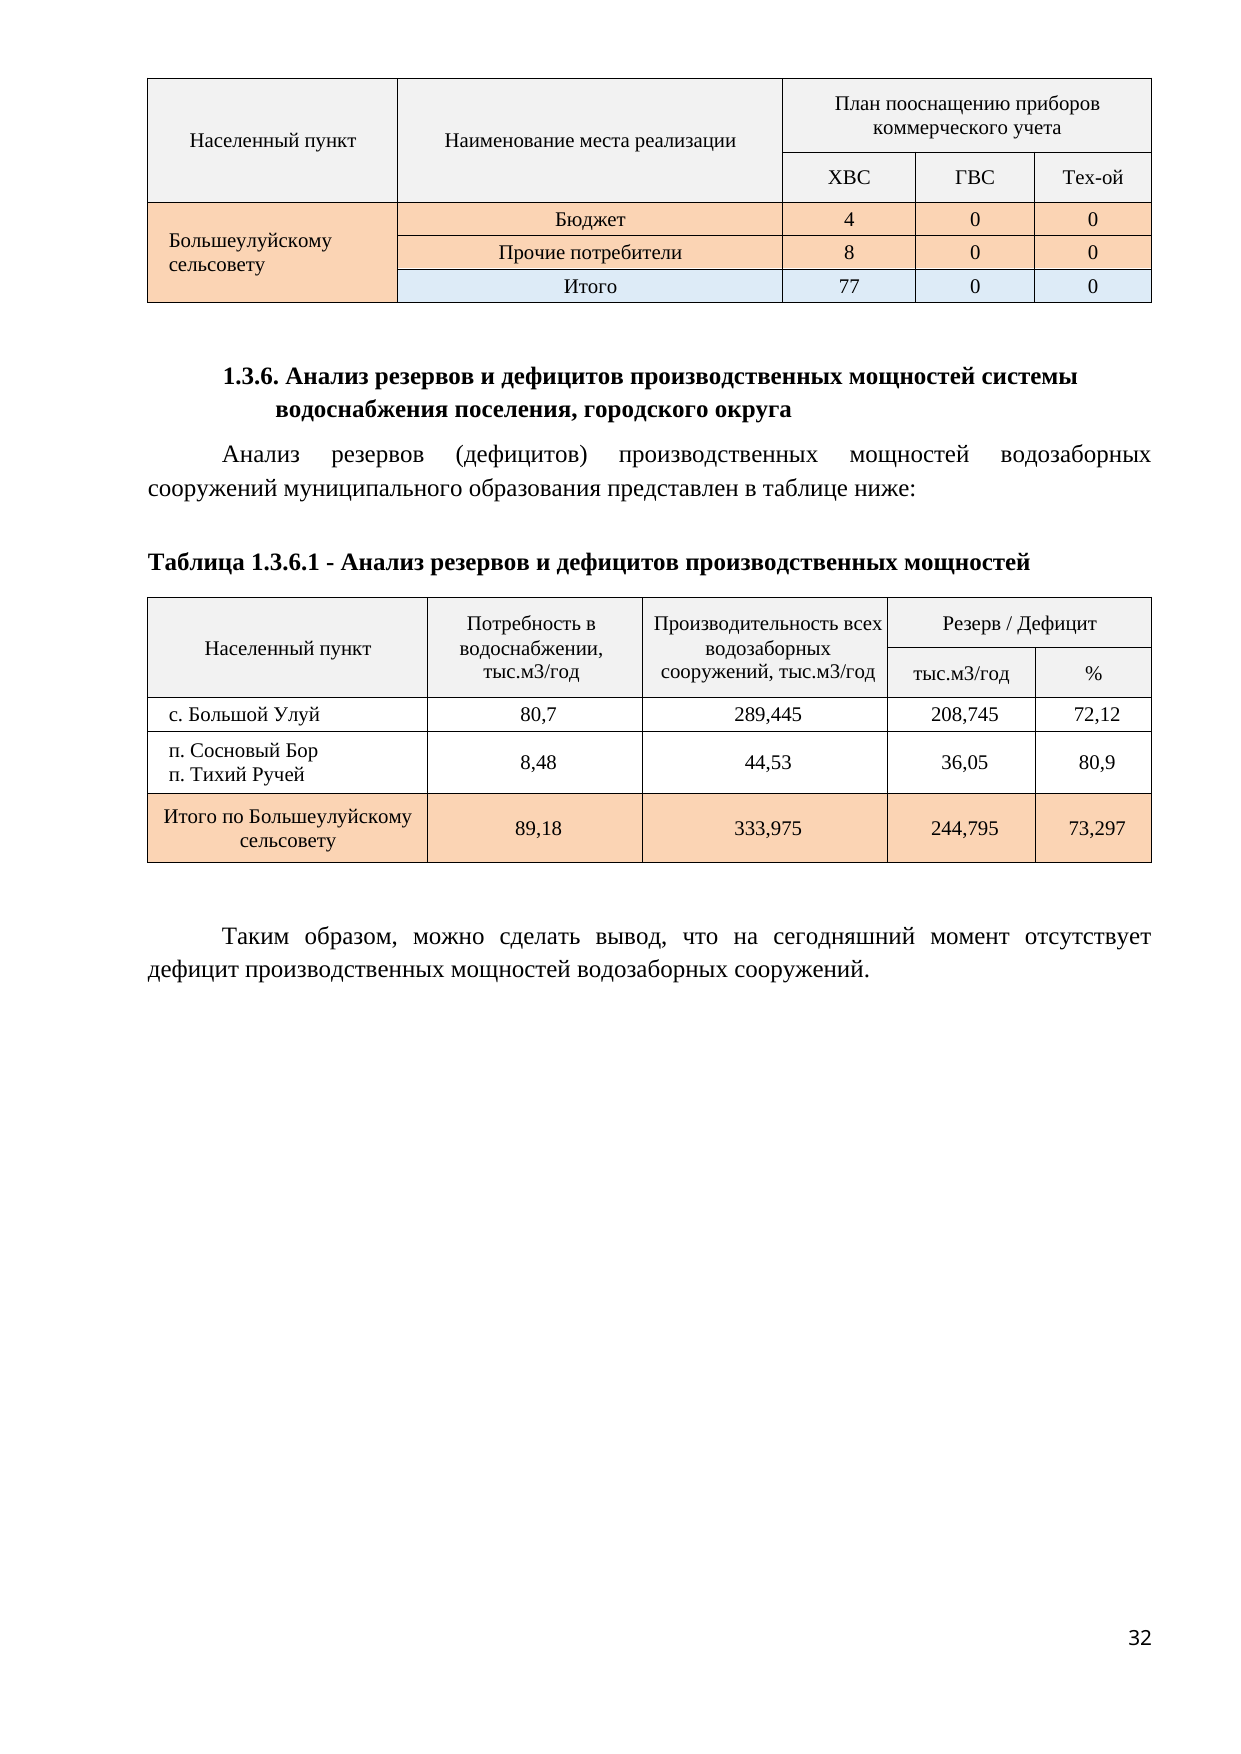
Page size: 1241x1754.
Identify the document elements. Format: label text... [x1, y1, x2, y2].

table_header Населенный пункт [148, 79, 397, 202]
table_cell % [1036, 648, 1151, 697]
table_header Резерв / Дефицит [888, 598, 1151, 647]
table_cell с. Большой Улуй [148, 698, 427, 731]
table_cell 8,48 [428, 732, 642, 793]
table_cell 4 [783, 203, 915, 235]
table_cell 8 [783, 236, 915, 268]
list 1.3.6. Анализ резервов и дефицитов производственных мощностей системы водоснабжения поселения, городского округа [223, 361, 1152, 423]
table_header Наименование места реализации [398, 79, 782, 202]
table_cell 333,975 [643, 794, 887, 862]
table_cell 289,445 [643, 698, 887, 731]
table_cell 77 [783, 270, 915, 302]
table_cell 244,795 [888, 794, 1035, 862]
table_cell 0 [916, 270, 1034, 302]
table_cell Прочие потребители [398, 236, 782, 268]
text Таблица 1.3.6.1 - Анализ резервов и дефицитов производственных мощностей [148, 547, 1152, 576]
text Анализ резервов (дефицитов) производственных мощностей водозаборных сооружений муниципального образования представлен в таблице ниже: [148, 439, 1152, 501]
table_cell 0 [916, 203, 1034, 235]
table_cell 0 [1035, 236, 1151, 268]
table_cell 80,9 [1036, 732, 1151, 793]
table_cell Итого [398, 270, 782, 302]
table_cell 73,297 [1036, 794, 1151, 862]
table_cell 36,05 [888, 732, 1035, 793]
table_cell ХВС [783, 153, 915, 202]
table_cell Тех-ой [1035, 153, 1151, 202]
table_cell 80,7 [428, 698, 642, 731]
table_cell 44,53 [643, 732, 887, 793]
table_cell 0 [1035, 270, 1151, 302]
table_cell ГВС [916, 153, 1034, 202]
table_cell 89,18 [428, 794, 642, 862]
table_cell тыс.м3/год [888, 648, 1035, 697]
table_cell 72,12 [1036, 698, 1151, 731]
table_header Потребность в водоснабжении, тыс.м3/год [428, 598, 642, 697]
table_header Населенный пункт [148, 598, 427, 697]
table_cell Итого по Большеулуйскому сельсовету [148, 203, 397, 302]
table_cell Бюджет [398, 203, 782, 235]
table_cell 208,745 [888, 698, 1035, 731]
table_cell 0 [916, 236, 1034, 268]
table_cell п. Сосновый Бор п. Тихий Ручей [148, 732, 427, 793]
table_header Производительность всех водозаборных сооружений, тыс.м3/год [643, 598, 887, 697]
table_cell Итого по Большеулуйскому сельсовету [148, 794, 427, 862]
text Таким образом, можно сделать вывод, что на сегодняшний момент отсутствует дефицит производственных мощностей водозаборных сооружений. [148, 921, 1152, 983]
table_header План пооснащению приборов коммерческого учета [783, 79, 1151, 152]
table_cell 0 [1035, 203, 1151, 235]
